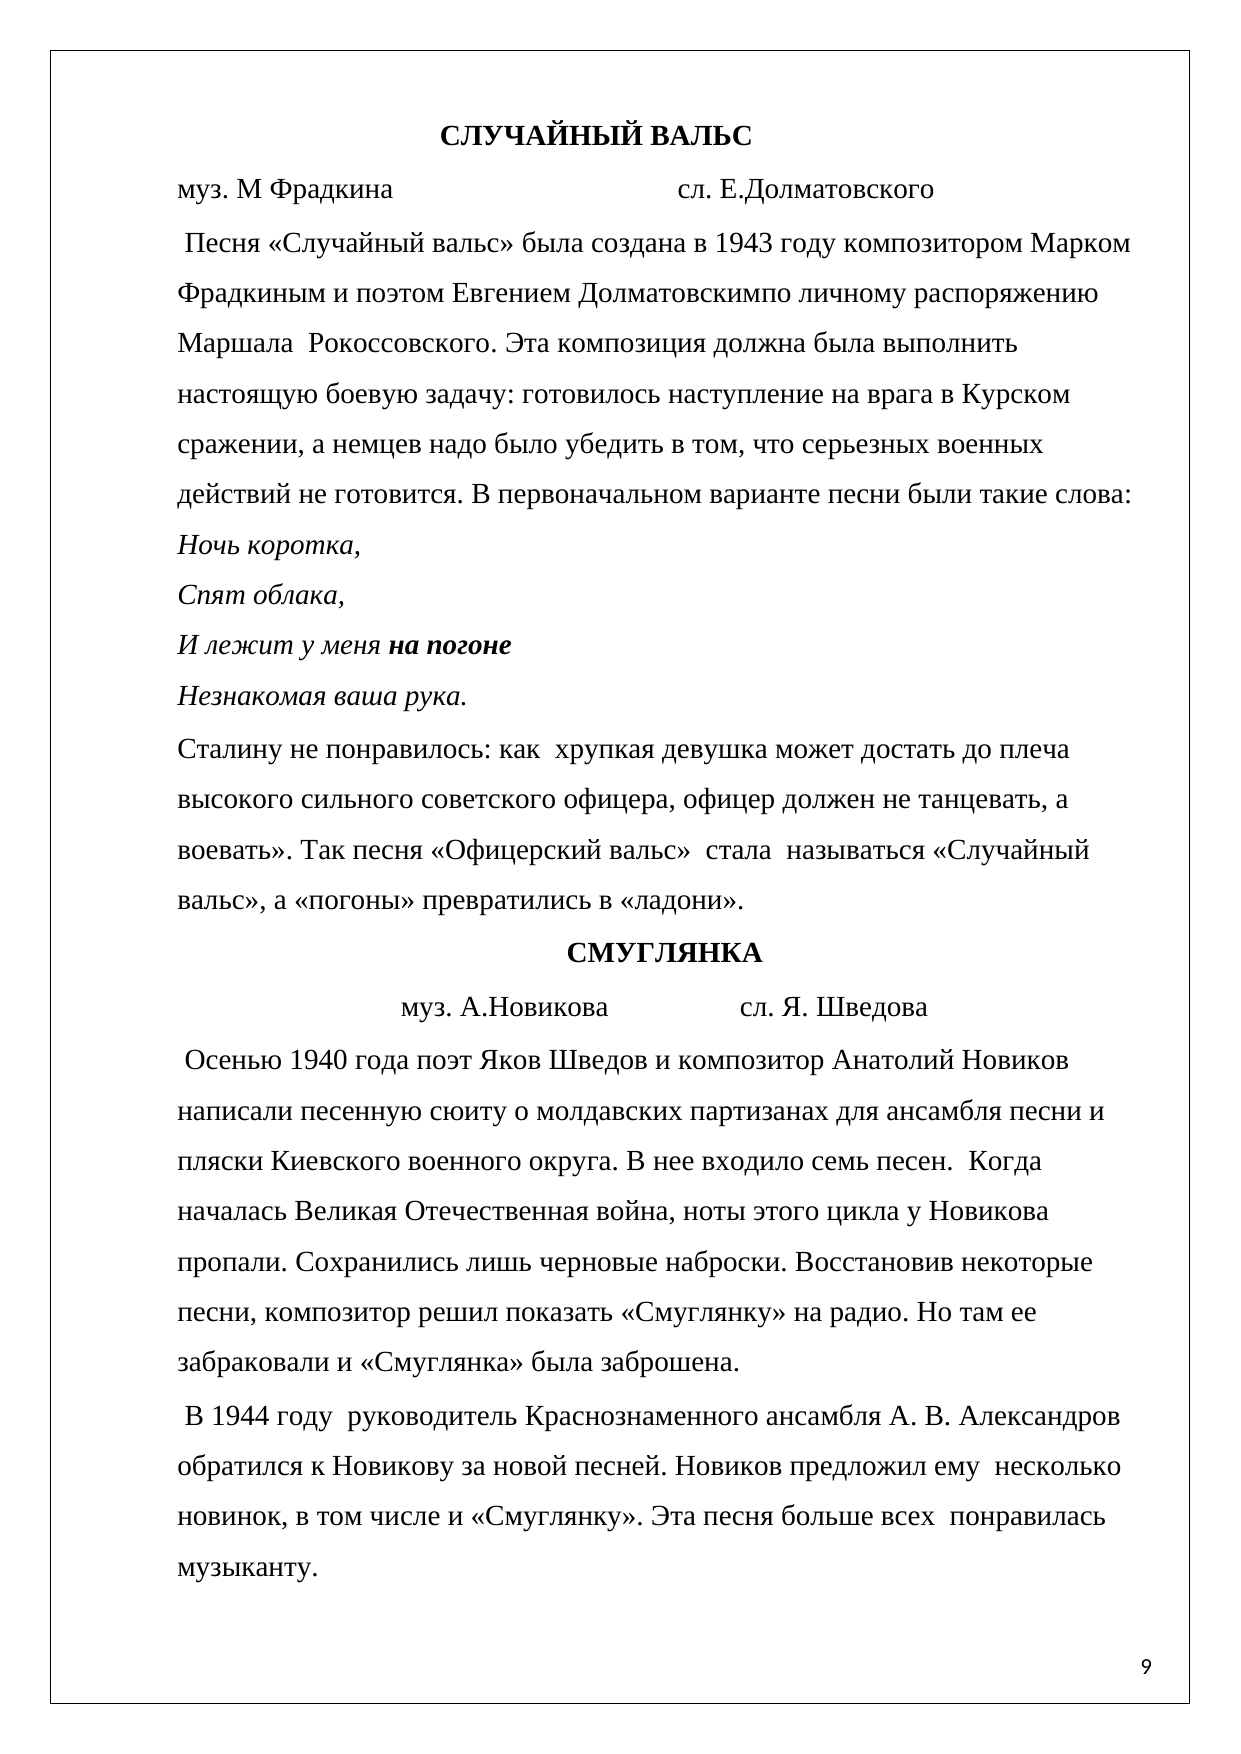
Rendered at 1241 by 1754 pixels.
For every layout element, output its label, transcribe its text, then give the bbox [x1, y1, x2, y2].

text муз. М Фрадкина сл. Е.Долматовского [177, 171, 1152, 205]
text Сталину не понравилось: как хрупкая девушка может достать до плеча высокого сильного советского офицера, офицер должен не танцевать, а воевать». Так песня «Офицерский вальс» стала называться «Случайный вальс», а «погоны» превратились в «ладони». [177, 731, 1152, 916]
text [177, 1398, 1152, 1582]
text Осенью 1940 года поэт Яков Шведов и композитор Анатолий Новиков написали песенную сюиту о молдавских партизанах для ансамбля песни и пляски Киевского военного округа. В нее входило семь песен. Когда началась Великая Отечественная война, ноты этого цикла у Новикова пропали. Сохранились лишь черновые наброски. Восстановив некоторые песни, композитор решил показать «Смуглянку» на радио. Но там ее забраковали и «Смуглянка» была заброшена. [177, 1042, 1152, 1378]
text СЛУЧАЙНЫЙ ВАЛЬС [177, 118, 1152, 152]
text СМУГЛЯНКА [177, 936, 1152, 969]
text Песня «Случайный вальс» была создана в 1943 году композитором Марком Фрадкиным и поэтом Евгением Долматовскимпо личному распоряжению Маршала Рокоссовского. Эта композиция должна была выполнить настоящую боевую задачу: готовилось наступление на врага в Курском сражении, а немцев надо было убедить в том, что серьезных военных действий не готовится. В первоначальном варианте песни были такие слова: Ночь коротка, Спят облака, И лежит у меня на погоне Незнакомая ваша рука. [177, 225, 1152, 711]
text муз. А.Новикова сл. Я. Шведова [177, 989, 1152, 1022]
